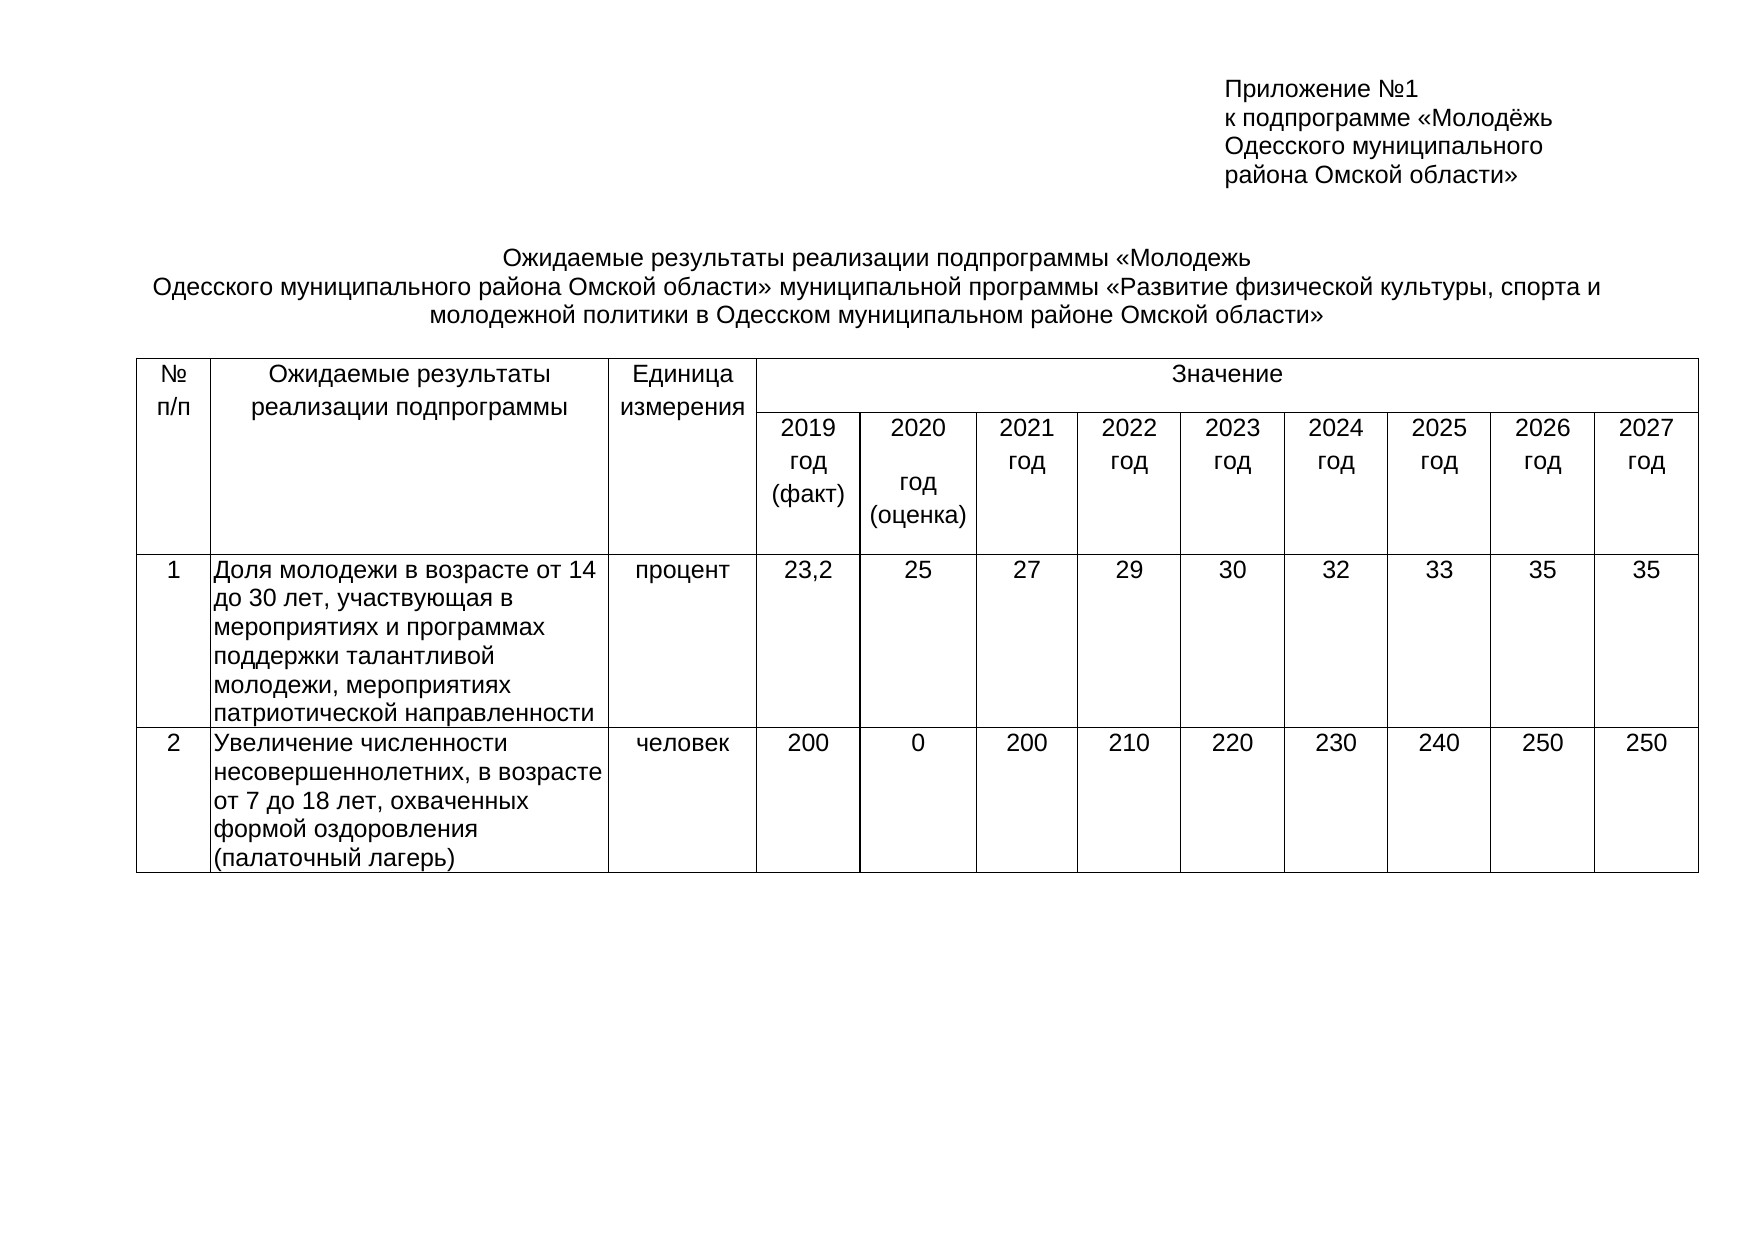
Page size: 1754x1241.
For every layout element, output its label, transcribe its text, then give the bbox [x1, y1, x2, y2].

table_cell 2026 год [1491, 413, 1594, 553]
table_header Ожидаемые результаты реализации подпрограммы [211, 359, 608, 553]
text Одесского муниципального района Омской области» муниципальной программы «Развитие физической культуры, спорта и молодежной политики в Одесском муниципальном районе Омской области» [118, 271, 1636, 329]
table_cell процент [609, 555, 756, 727]
table_cell 29 [1078, 555, 1180, 727]
table_cell 1 [137, 555, 210, 727]
table_cell 2023 год [1181, 413, 1284, 553]
table_cell 250 [1491, 728, 1594, 872]
table_cell 220 [1181, 728, 1284, 872]
table_cell 2027 год [1595, 413, 1698, 553]
table_cell 2024 год [1285, 413, 1387, 553]
table_cell 35 [1491, 555, 1594, 727]
table_cell 0 [861, 728, 976, 872]
table_cell 2019 год (факт) [757, 413, 859, 553]
table_cell 32 [1285, 555, 1387, 727]
table_cell человек [609, 728, 756, 872]
table_cell 2022 год [1078, 413, 1180, 553]
table_cell 240 [1388, 728, 1490, 872]
text Приложение №1 [1151, 74, 1636, 103]
table_header Значение [757, 359, 1698, 412]
table_cell 230 [1285, 728, 1387, 872]
table_cell 2 [137, 728, 210, 872]
text к подпрограмме «Молодёжь [1151, 103, 1636, 131]
table_cell 2021 год [977, 413, 1077, 553]
table_cell 200 [757, 728, 859, 872]
table_cell 33 [1388, 555, 1490, 727]
table_cell 210 [1078, 728, 1180, 872]
table_cell 35 [1595, 555, 1698, 727]
text Одесского муниципального [1151, 131, 1636, 160]
text Ожидаемые результаты реализации подпрограммы «Молодежь [118, 243, 1636, 271]
table_cell 27 [977, 555, 1077, 727]
table_cell 200 [977, 728, 1077, 872]
table_cell 23,2 [757, 555, 859, 727]
table_header Единица измерения [609, 359, 756, 553]
table_cell 25 [861, 555, 976, 727]
table_cell Доля молодежи в возрасте от 14 до 30 лет, участвующая в мероприятиях и программах поддержки талантливой молодежи, мероприятиях патриотической направленности [211, 555, 608, 727]
table_cell 250 [1595, 728, 1698, 872]
table_cell 2020 год (оценка) [861, 413, 976, 553]
table_cell 30 [1181, 555, 1284, 727]
table_header № п/п [137, 359, 210, 553]
table_cell Увеличение численности несовершеннолетних, в возрасте от 7 до 18 лет, охваченных формой оздоровления (палаточный лагерь) [211, 728, 608, 872]
text района Омской области» [1151, 160, 1636, 189]
table_cell 2025 год [1388, 413, 1490, 553]
